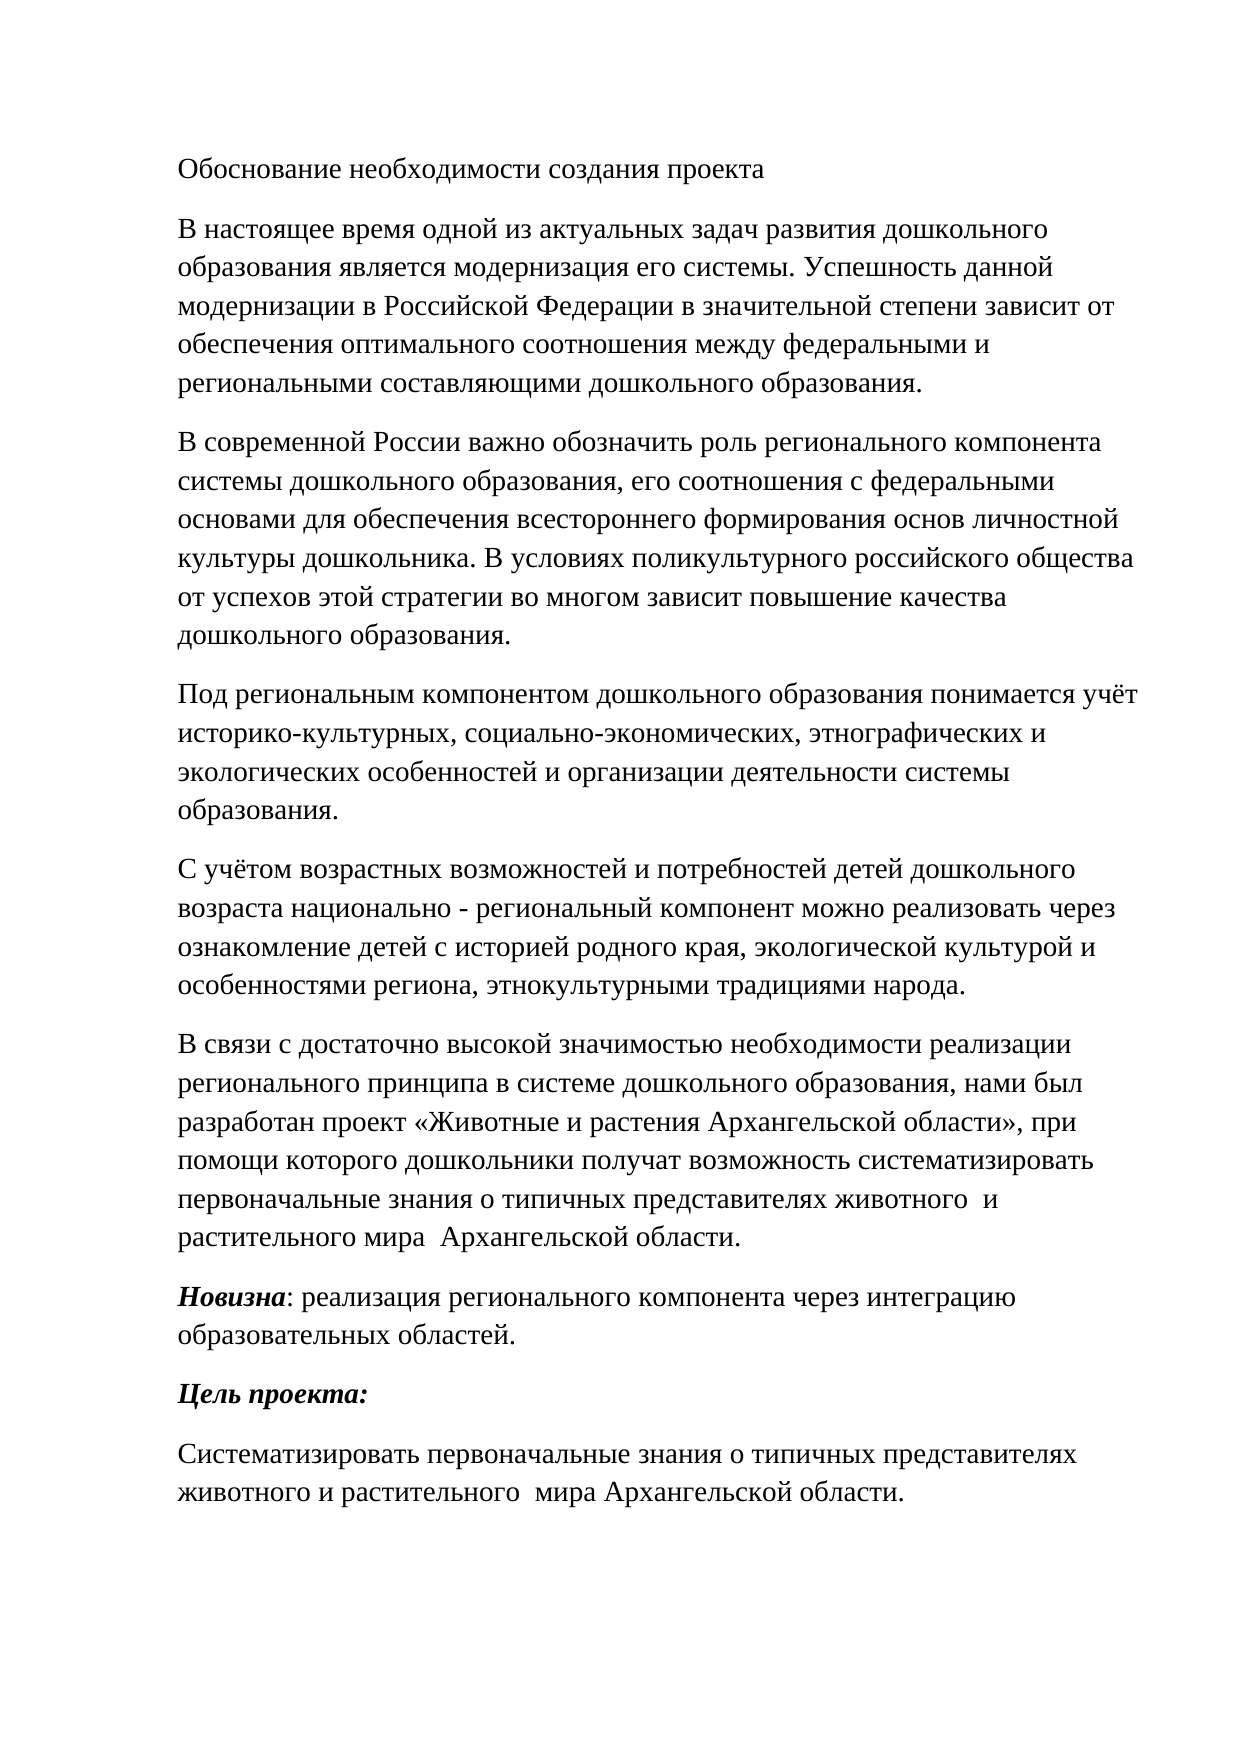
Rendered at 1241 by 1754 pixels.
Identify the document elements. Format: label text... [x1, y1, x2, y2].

text Обоснование необходимости создания проекта [177, 152, 1152, 185]
text В настоящее время одной из актуальных задач развития дошкольного образования является модернизация его системы. Успешность данной модернизации в Российской Федерации в значительной степени зависит от обеспечения оптимального соотношения между федеральными и региональными составляющими дошкольного образования. [177, 211, 1152, 399]
text Новизна: реализация регионального компонента через интеграцию образовательных областей. [177, 1279, 1152, 1351]
text Цель проекта: [177, 1377, 1152, 1410]
text В связи с достаточно высокой значимостью необходимости реализации регионального принципа в системе дошкольного образования, нами был разработан проект «Животные и растения Архангельской области», при помощи которого дошкольники получат возможность систематизировать первоначальные знания о типичных представителях животного и растительного мира Архангельской области. [177, 1027, 1152, 1253]
text Под региональным компонентом дошкольного образования понимается учёт историко-культурных, социально-экономических, этнографических и экологических особенностей и организации деятельности системы образования. [177, 677, 1152, 826]
text С учётом возрастных возможностей и потребностей детей дошкольного возраста национально - региональный компонент можно реализовать через ознакомление детей с историей родного края, экологической культурой и особенностями региона, этнокультурными традициями народа. [177, 852, 1152, 1001]
text Систематизировать первоначальные знания о типичных представителях животного и растительного мира Архангельской области. [177, 1436, 1152, 1508]
text В современной России важно обозначить роль регионального компонента системы дошкольного образования, его соотношения с федеральными основами для обеспечения всестороннего формирования основ личностной культуры дошкольника. В условиях поликультурного российского общества от успехов этой стратегии во многом зависит повышение качества дошкольного образования. [177, 424, 1152, 651]
